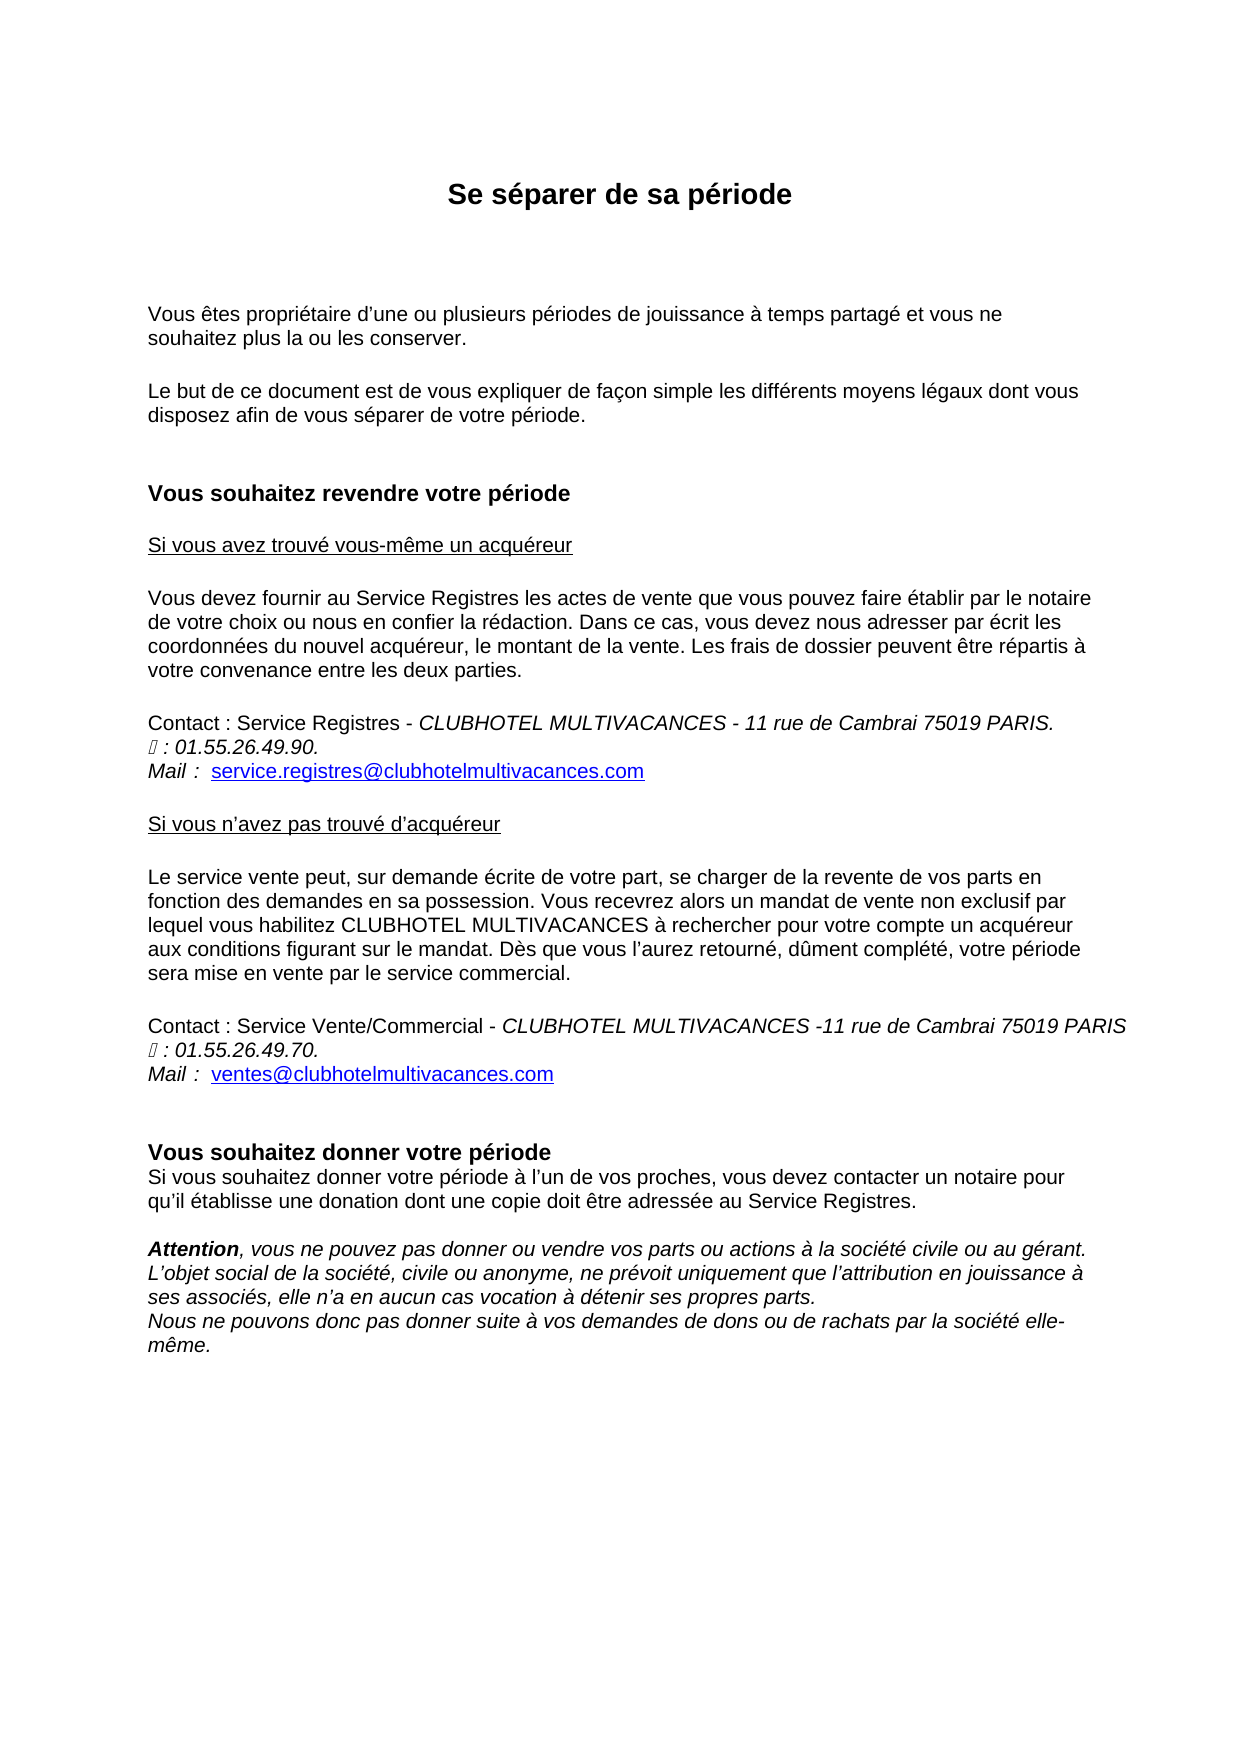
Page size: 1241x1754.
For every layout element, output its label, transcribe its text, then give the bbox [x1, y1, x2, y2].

text : 01.55.26.49.70. [148, 1038, 1093, 1062]
text Vous êtes propriétaire d’une ou plusieurs périodes de jouissance à temps partagé et vous ne souhaitez plus la ou les conserver. [148, 302, 1093, 350]
text Vous souhaitez donner votre période [148, 1139, 1093, 1165]
text : 01.55.26.49.90. [148, 735, 1093, 759]
text Vous souhaitez revendre votre période Si vous avez trouvé vous-même un acquéreur [148, 480, 1093, 557]
text Mail : service.registres@clubhotelmultivacances.com [148, 759, 1093, 783]
text Si vous n’avez pas trouvé d’acquéreur [148, 812, 1093, 836]
text Vous devez fournir au Service Registres les actes de vente que vous pouvez faire établir par le notaire de votre choix ou nous en confier la rédaction. Dans ce cas, vous devez nous adresser par écrit les coordonnées du nouvel acquéreur, le montant de la vente. Les frais de dossier peuvent être répartis à votre convenance entre les deux parties. [148, 586, 1093, 682]
text Contact : Service Registres - CLUBHOTEL MULTIVACANCES - 11 rue de Cambrai 75019 PARIS. [148, 711, 1093, 735]
text Se séparer de sa période [148, 177, 1093, 210]
text Attention, vous ne pouvez pas donner ou vendre vos parts ou actions à la société civile ou au gérant. L’objet social de la société, civile ou anonyme, ne prévoit uniquement que l’attribution en jouissance à ses associés, elle n’a en aucun cas vocation à détenir ses propres parts. [148, 1237, 1093, 1309]
text Contact : Service Vente/Commercial - CLUBHOTEL MULTIVACANCES -11 rue de Cambrai 75019 PARIS [148, 1014, 1152, 1038]
text Le service vente peut, sur demande écrite de votre part, se charger de la revente de vos parts en fonction des demandes en sa possession. Vous recevrez alors un mandat de vente non exclusif par lequel vous habilitez CLUBHOTEL MULTIVACANCES à rechercher pour votre compte un acquéreur aux conditions figurant sur le mandat. Dès que vous l’aurez retourné, dûment complété, votre période sera mise en vente par le service commercial. [148, 865, 1093, 985]
text Nous ne pouvons donc pas donner suite à vos demandes de dons ou de rachats par la société elle-même. [148, 1309, 1093, 1357]
text Mail : ventes@clubhotelmultivacances.com [148, 1062, 1093, 1086]
text Si vous souhaitez donner votre période à l’un de vos proches, vous devez contacter un notaire pour qu’il établisse une donation dont une copie doit être adressée au Service Registres. [148, 1165, 1093, 1213]
text Le but de ce document est de vous expliquer de façon simple les différents moyens légaux dont vous disposez afin de vous séparer de votre période. [148, 379, 1093, 427]
